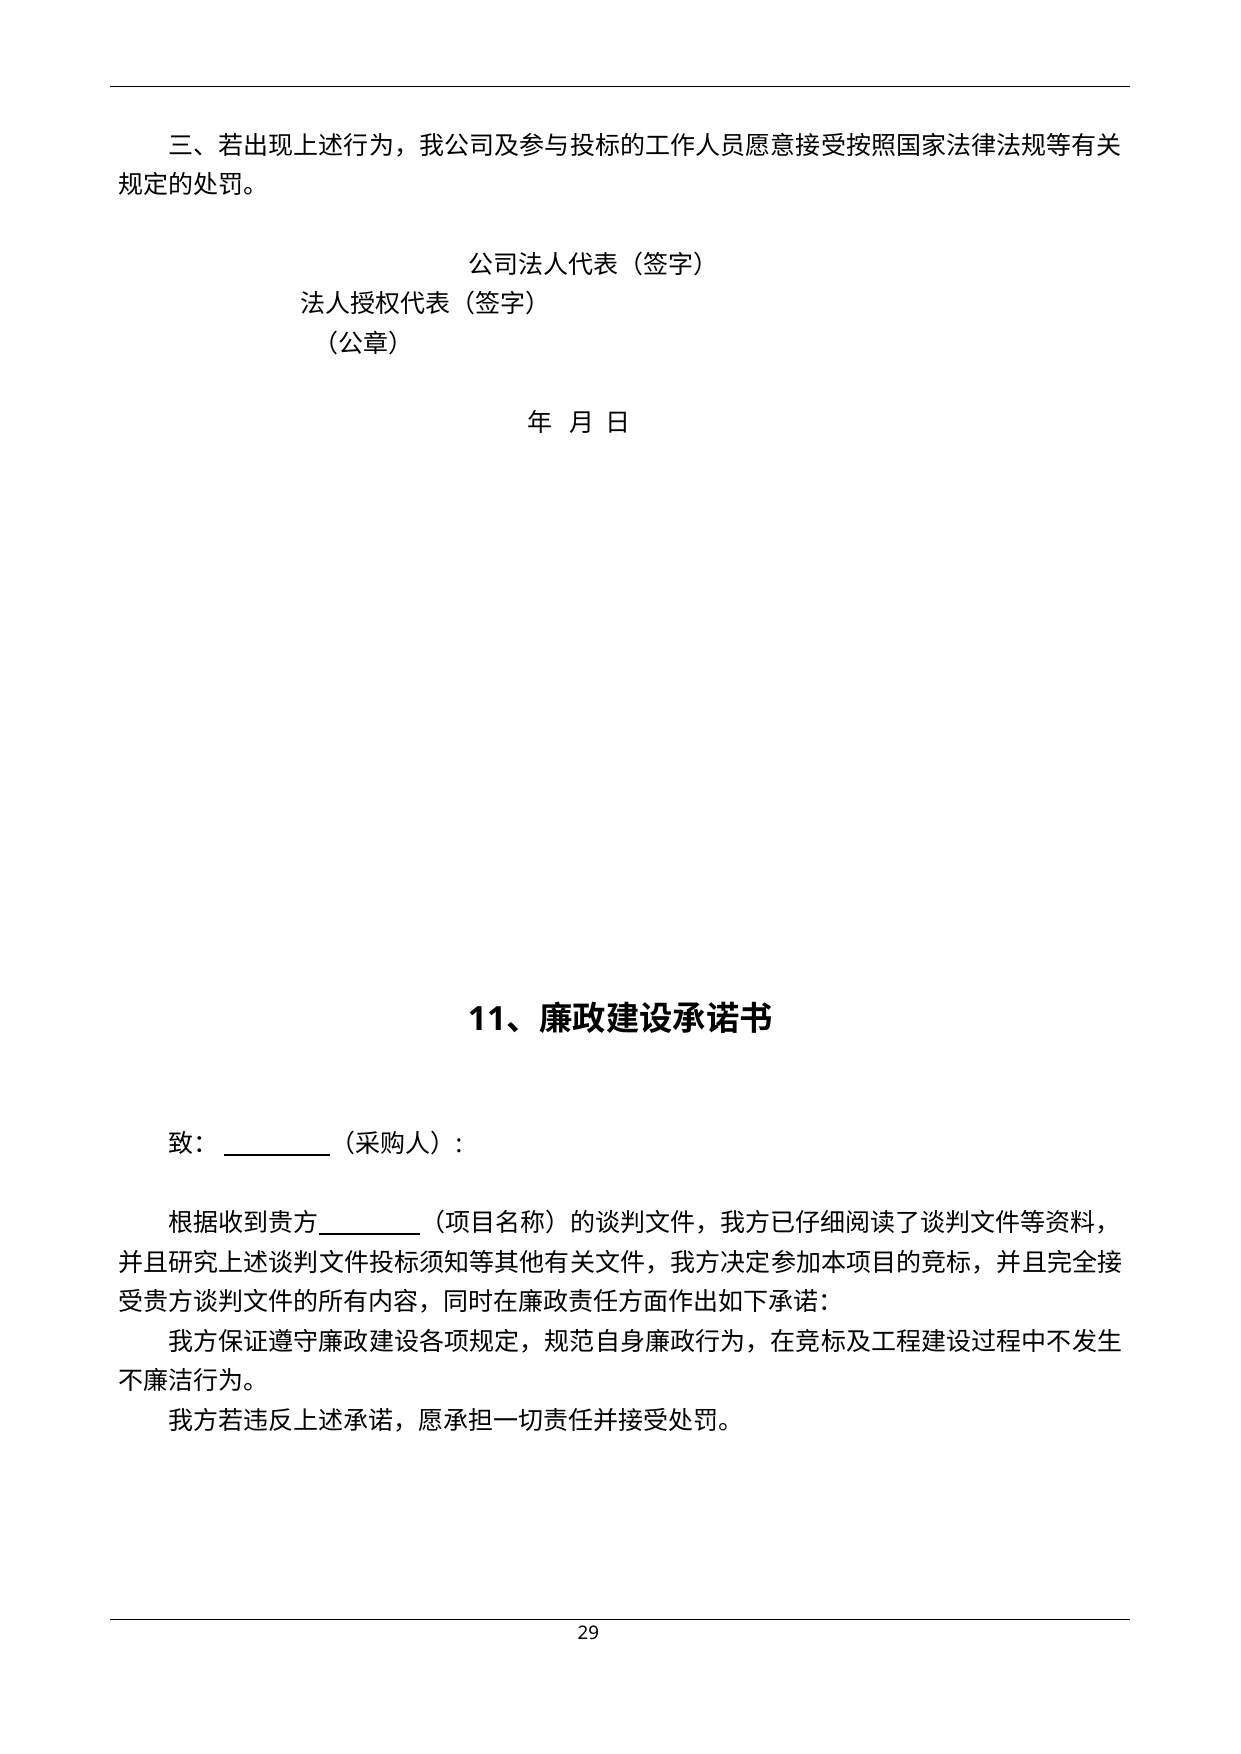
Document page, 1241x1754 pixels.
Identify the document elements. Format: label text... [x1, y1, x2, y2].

text 三、若出现上述行为，我公司及参与投标的工作人员愿意接受按照国家法律法规等有关规定的处罚。 [118, 124, 1122, 203]
text 我方保证遵守廉政建设各项规定，规范自身廉政行为，在竞标及工程建设过程中不发生不廉洁行为。 [118, 1319, 1122, 1399]
text 根据收到贵方 （项目名称）的谈判文件，我方已仔细阅读了谈判文件等资料，并且研究上述谈判文件投标须知等其他有关文件，我方决定参加本项目的竞标，并且完全接受贵方谈判文件的所有内容，同时在廉政责任方面作出如下承诺： [118, 1201, 1122, 1319]
text （公章） [54, 322, 1122, 361]
text 我方若违反上述承诺，愿承担一切责任并接受处罚。 [118, 1399, 1122, 1438]
text 11、廉政建设承诺书 [118, 980, 1122, 1042]
text 法人授权代表（签字） [118, 282, 1122, 322]
text 年 月 日 [118, 401, 1122, 440]
text 公司法人代表（签字） [118, 242, 1122, 282]
text 致： （采购人）: [118, 1122, 1122, 1161]
